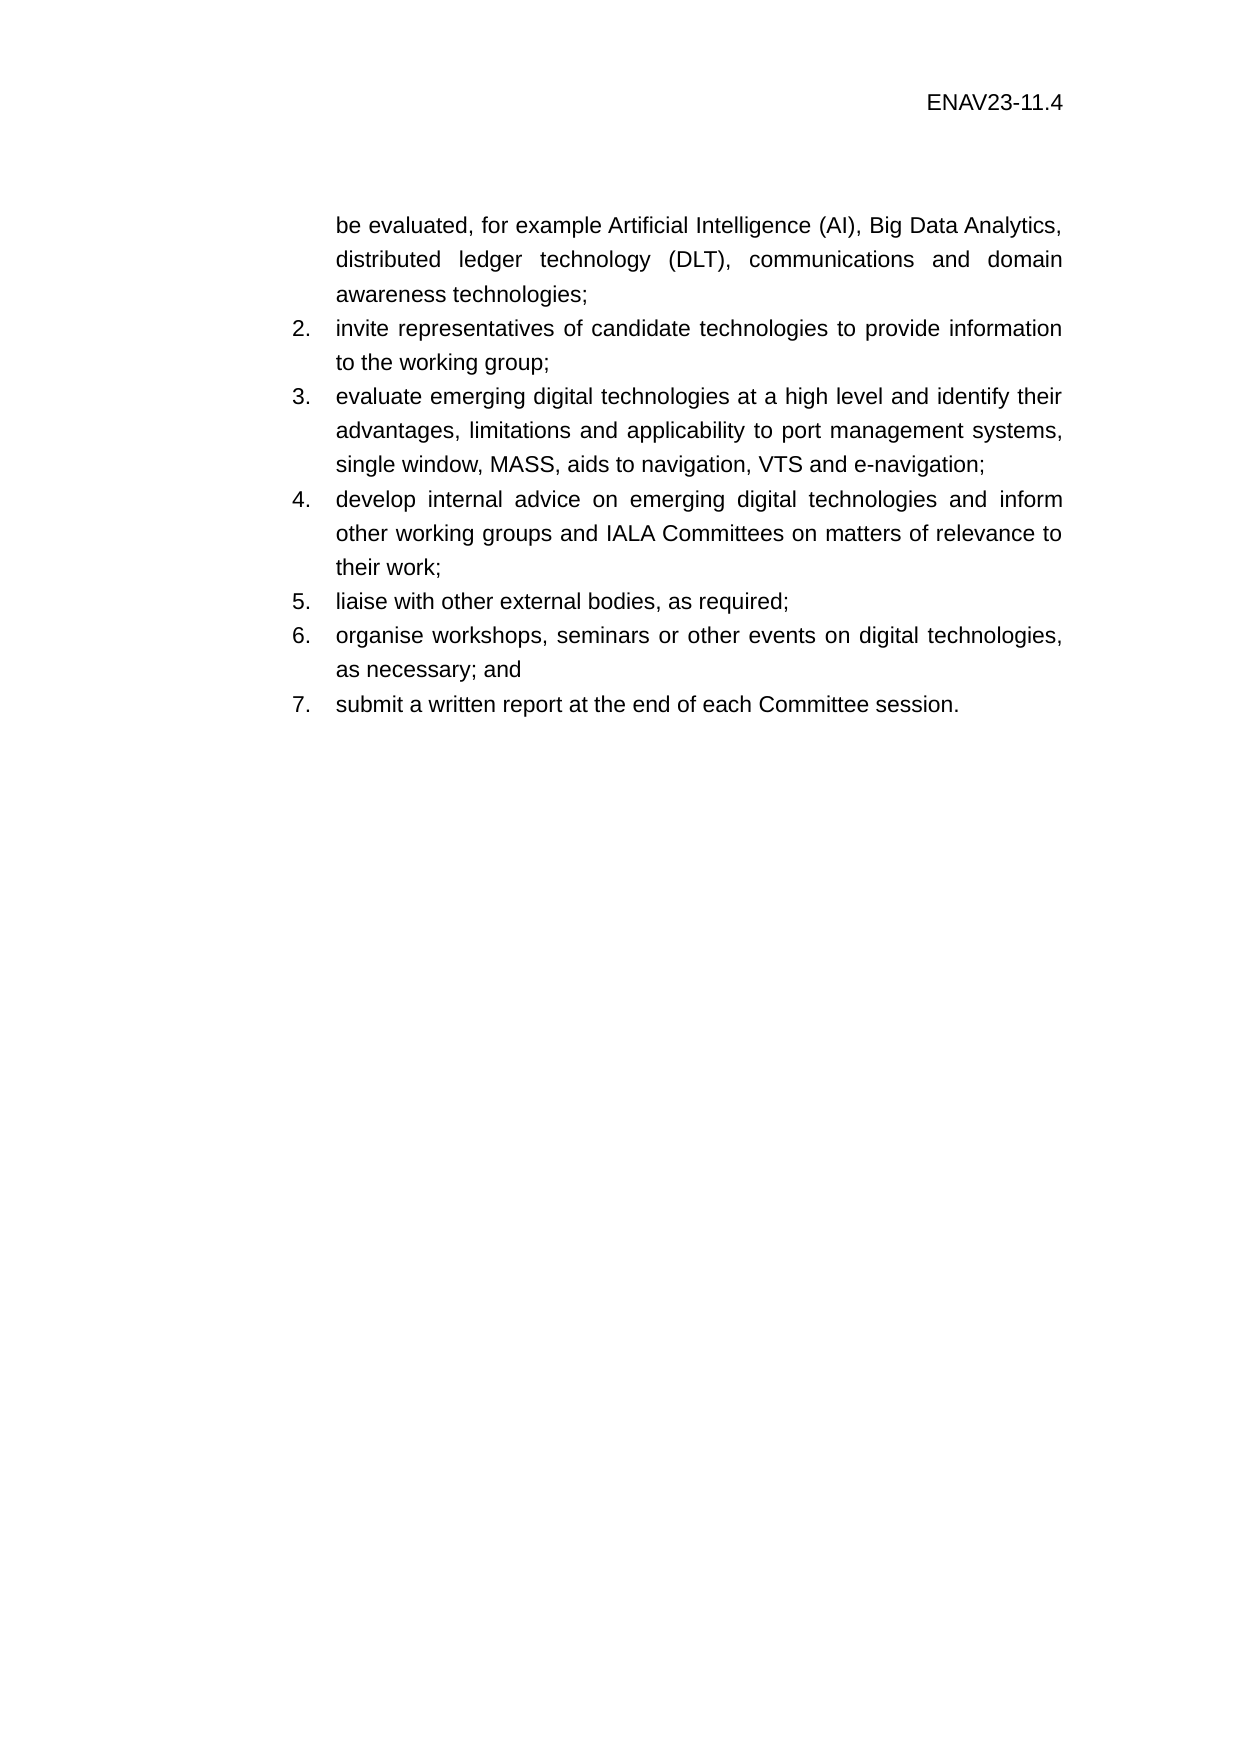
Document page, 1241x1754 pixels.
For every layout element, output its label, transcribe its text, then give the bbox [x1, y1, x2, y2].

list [292, 208, 1063, 311]
list invite representatives of candidate technologies to provide information to the working group; [292, 311, 1063, 379]
list liaise with other external bodies, as required; [292, 584, 1063, 618]
list organise workshops, seminars or other events on digital technologies, as necessary; and [292, 618, 1063, 687]
list develop internal advice on emerging digital technologies and inform other working groups and IALA Committees on matters of relevance to their work; [292, 482, 1063, 584]
list evaluate emerging digital technologies at a high level and identify their advantages, limitations and applicability to port management systems, single window, MASS, aids to navigation, VTS and e-navigation; [292, 379, 1063, 482]
list submit a written report at the end of each Committee session. [292, 687, 1063, 721]
